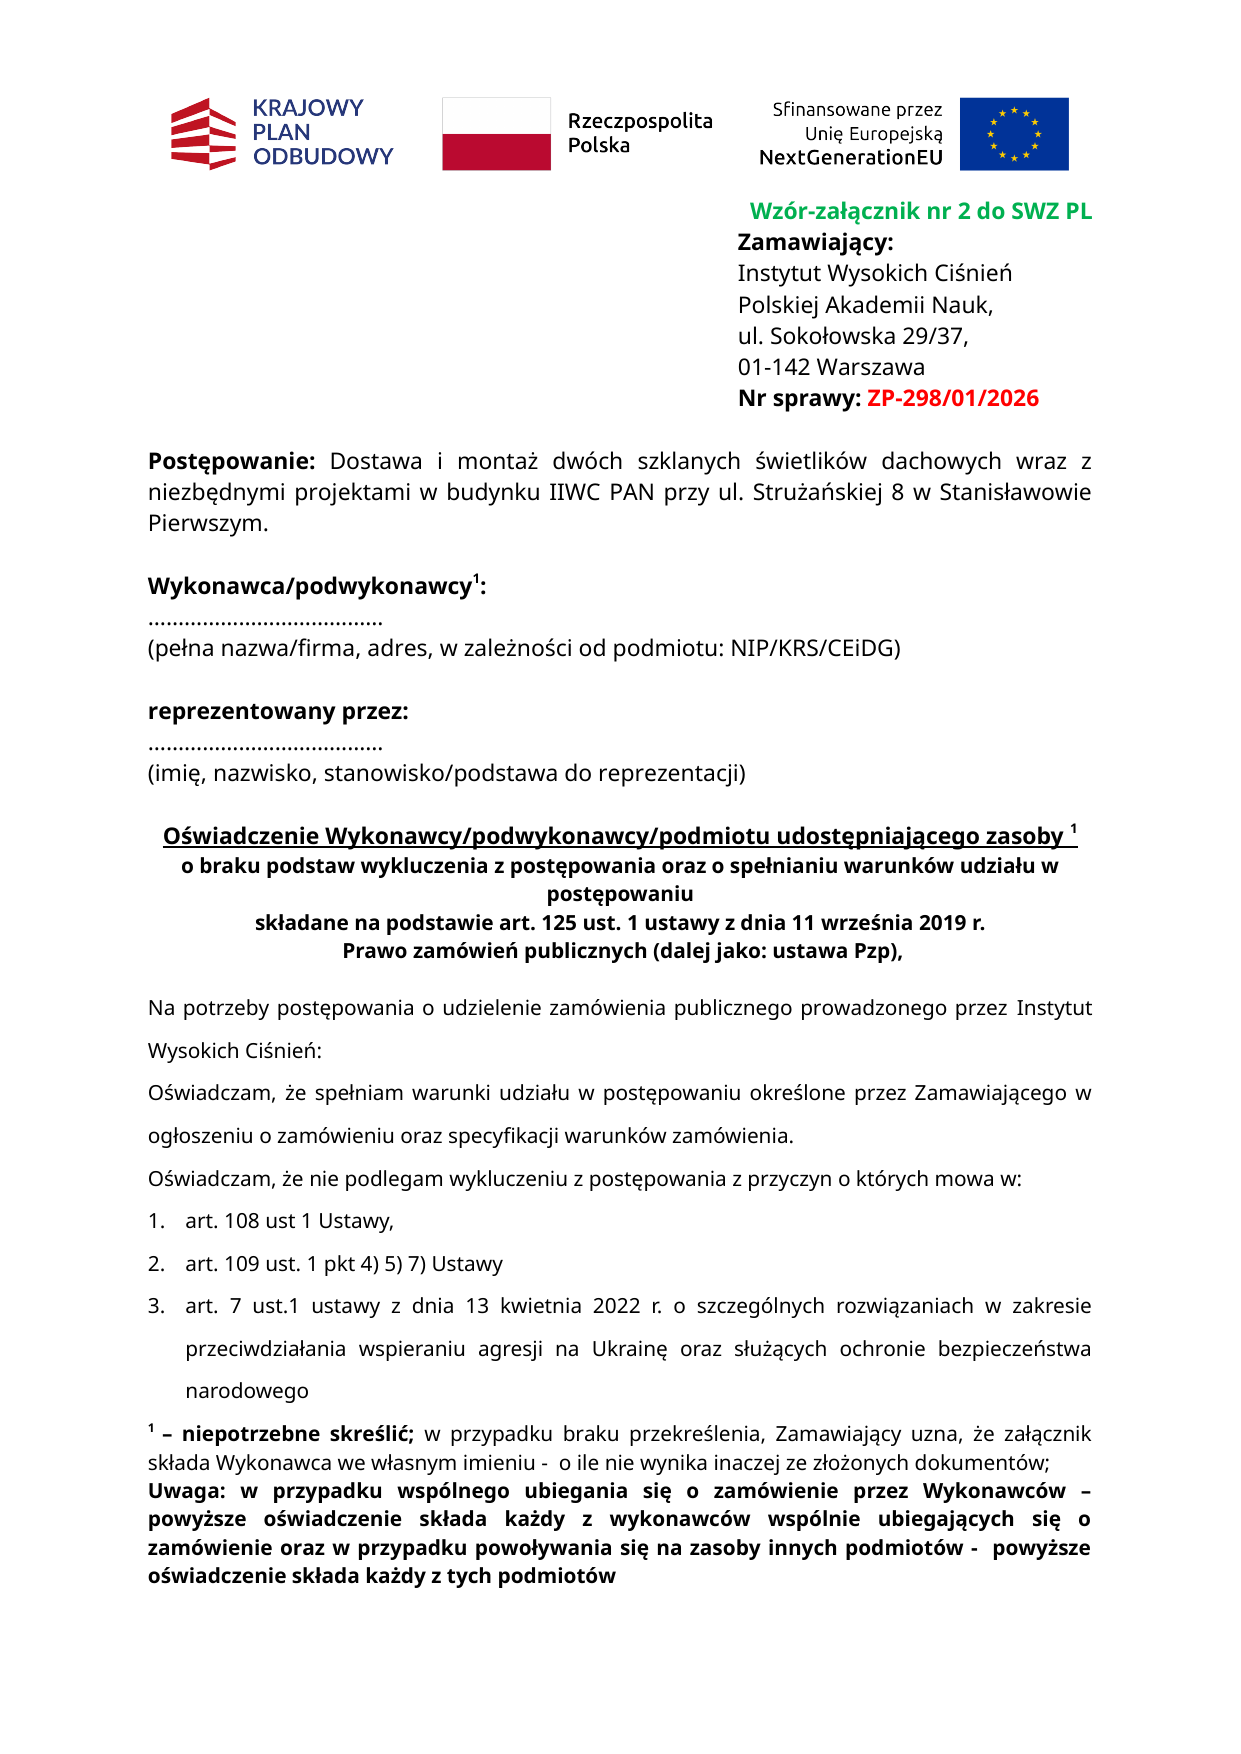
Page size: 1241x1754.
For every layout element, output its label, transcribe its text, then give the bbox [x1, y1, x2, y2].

text Oświadczam, że spełniam warunki udziału w postępowaniu określone przez Zamawiającego w ogłoszeniu o zamówieniu oraz specyfikacji warunków zamówienia. [148, 1078, 1093, 1149]
text o braku podstaw wykluczenia z postępowania oraz o spełnianiu warunków udziału w postępowaniu [148, 851, 1093, 908]
list art. 108 ust 1 Ustawy, [148, 1206, 1093, 1235]
list art. 109 ust. 1 pkt 4) 5) 7) Ustawy [148, 1249, 1093, 1277]
text (imię, nazwisko, stanowisko/podstawa do reprezentacji) [148, 757, 1093, 788]
text Nr sprawy: ZP-298/01/2026 [738, 382, 1093, 413]
text 01-142 Warszawa [738, 351, 1093, 382]
list art. 7 ust.1 ustawy z dnia 13 kwietnia 2022 r. o szczególnych rozwiązaniach w zakresie przeciwdziałania wspieraniu agresji na Ukrainę oraz służących ochronie bezpieczeństwa narodowego [148, 1291, 1093, 1405]
text Zamawiający: [275, 226, 1093, 257]
text 1 – niepotrzebne skreślić; w przypadku braku przekreślenia, Zamawiający uzna, że załącznik składa Wykonawca we własnym imieniu - o ile nie wynika inaczej ze złożonych dokumentów; [148, 1419, 1093, 1476]
text ………………………………… [148, 601, 472, 632]
text Uwaga: w przypadku wspólnego ubiegania się o zamówienie przez Wykonawców – powyższe oświadczenie składa każdy z wykonawców wspólnie ubiegających się o zamówienie oraz w przypadku powoływania się na zasoby innych podmiotów - powyższe oświadczenie składa każdy z tych podmiotów [148, 1476, 1093, 1590]
text reprezentowany przez: [148, 695, 1093, 726]
text (pełna nazwa/firma, adres, w zależności od podmiotu: NIP/KRS/CEiDG) [148, 632, 1093, 663]
text ul. Sokołowska 29/37, [738, 320, 1093, 351]
picture [147, 73, 1093, 195]
text Postępowanie: Dostawa i montaż dwóch szklanych świetlików dachowych wraz z niezbędnymi projektami w budynku IIWC PAN przy ul. Strużańskiej 8 w Stanisławowie Pierwszym. [148, 445, 1093, 538]
text Prawo zamówień publicznych (dalej jako: ustawa Pzp), [148, 936, 1093, 965]
text Wykonawca/podwykonawcy1: [148, 570, 1093, 601]
text Instytut Wysokich Ciśnień Polskiej Akademii Nauk, [738, 257, 1093, 320]
text ………………………………… [148, 726, 472, 757]
text Oświadczenie Wykonawcy/podwykonawcy/podmiotu udostępniającego zasoby 1 [148, 820, 1093, 851]
text Wzór-załącznik nr 2 do SWZ PL [148, 195, 1093, 226]
text Na potrzeby postępowania o udzielenie zamówienia publicznego prowadzonego przez Instytut Wysokich Ciśnień: [148, 993, 1093, 1064]
text składane na podstawie art. 125 ust. 1 ustawy z dnia 11 września 2019 r. [148, 908, 1093, 936]
text Oświadczam, że nie podlegam wykluczeniu z postępowania z przyczyn o których mowa w: [148, 1164, 1093, 1192]
